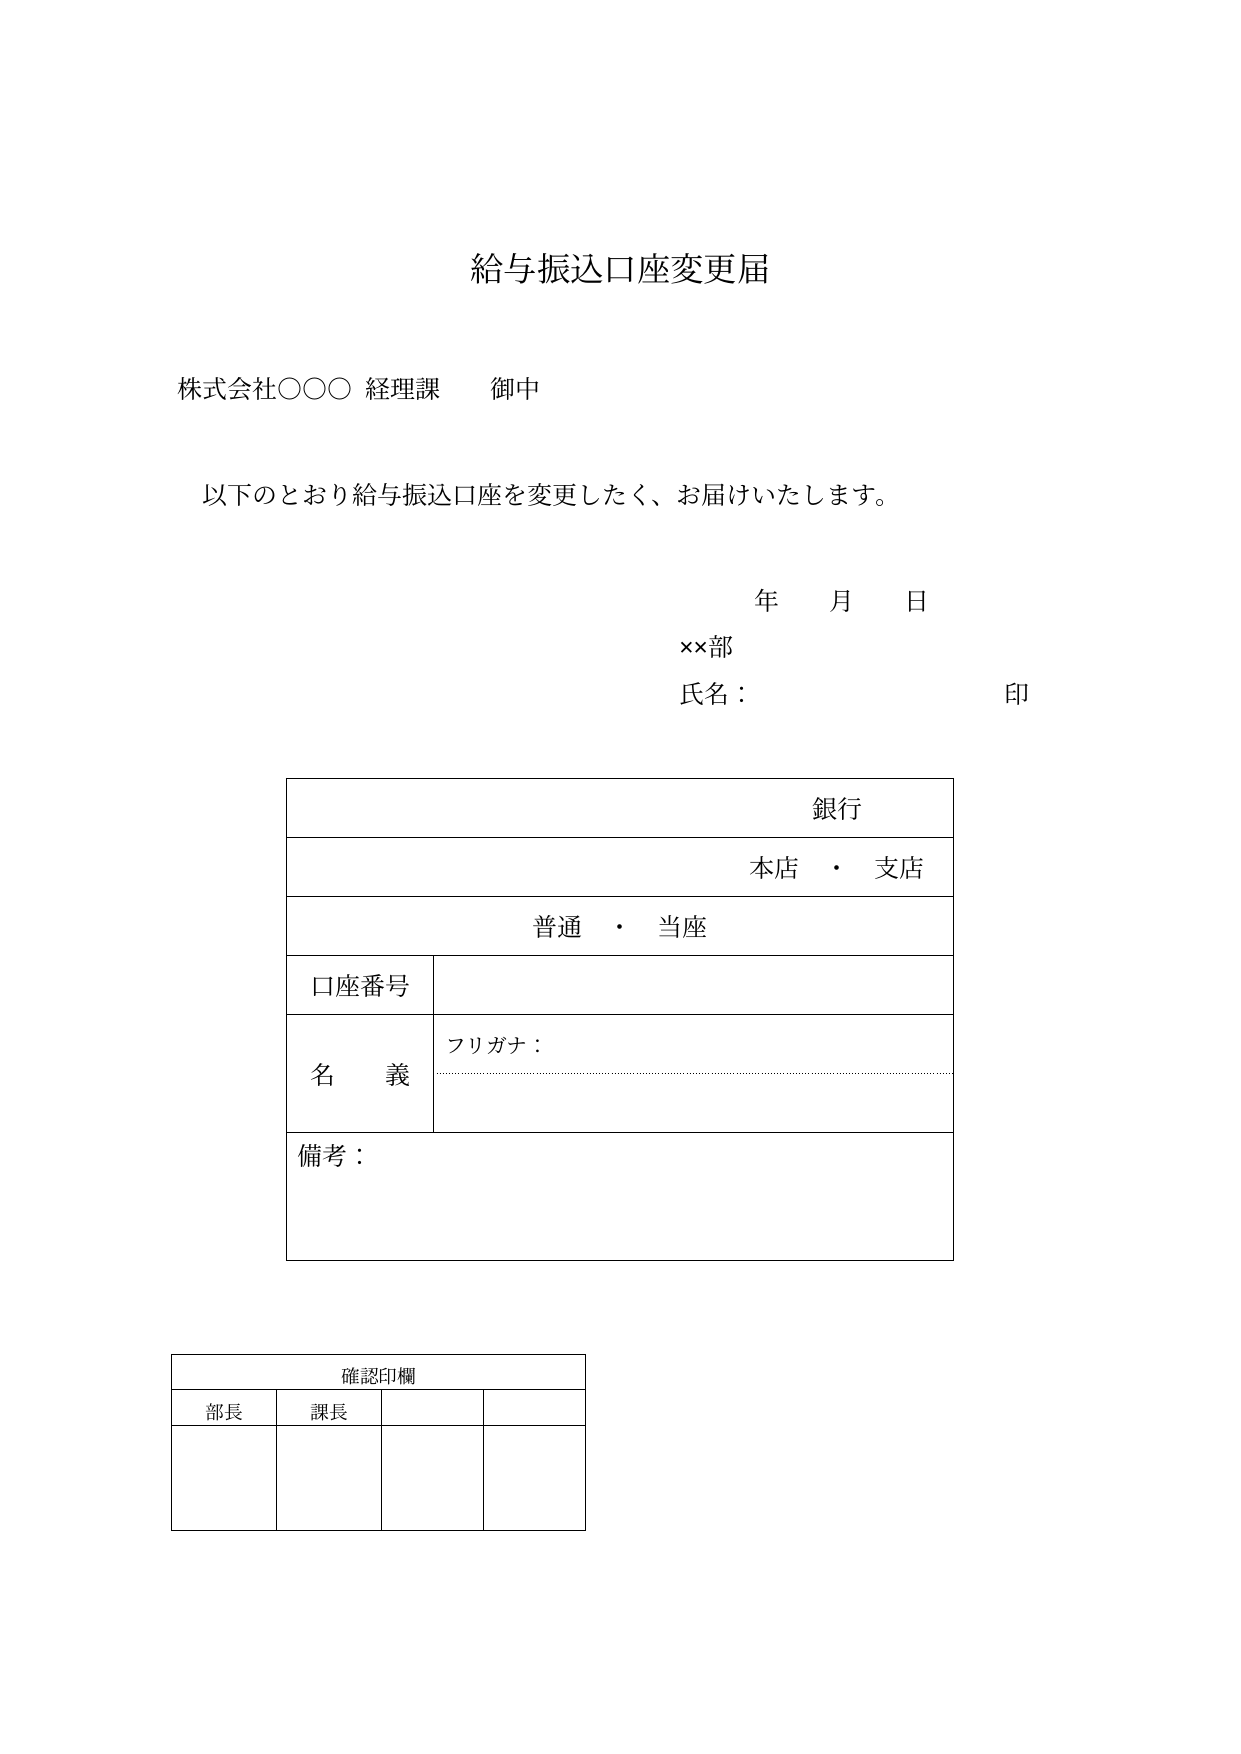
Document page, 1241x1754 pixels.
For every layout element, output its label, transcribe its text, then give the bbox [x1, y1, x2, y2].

text 年 月 日 [679, 578, 1063, 620]
table_cell 名 義 [287, 1015, 433, 1132]
text 株式会社○○○ 経理課 御中 [177, 367, 1063, 409]
table_cell 備考： [287, 1133, 953, 1260]
table_cell 本店 ・ 支店 [720, 838, 953, 896]
text 氏名： 印 [679, 672, 1063, 714]
table_header 確認印欄 [172, 1355, 585, 1389]
table_cell [484, 1426, 585, 1530]
table_cell [277, 1426, 381, 1530]
table_cell [484, 1390, 585, 1425]
text ××部 [679, 625, 1063, 667]
table_cell [434, 956, 953, 1014]
table_header 銀行 [720, 779, 953, 837]
table_cell [172, 1426, 276, 1530]
table_cell 課長 [277, 1390, 381, 1425]
text 給与振込口座変更届 [177, 225, 1063, 308]
table_cell フリガナ： [434, 1015, 953, 1073]
table_cell 普通 ・ 当座 [287, 897, 953, 955]
table_cell [382, 1390, 483, 1425]
table_header [287, 779, 720, 837]
table_cell [382, 1426, 483, 1530]
table_cell 口座番号 [287, 956, 433, 1014]
table_cell [287, 838, 720, 896]
text 以下のとおり給与振込口座を変更したく、お届けいたします。 [177, 473, 1063, 514]
table_cell [434, 1073, 953, 1132]
table_cell 部長 [172, 1390, 276, 1425]
